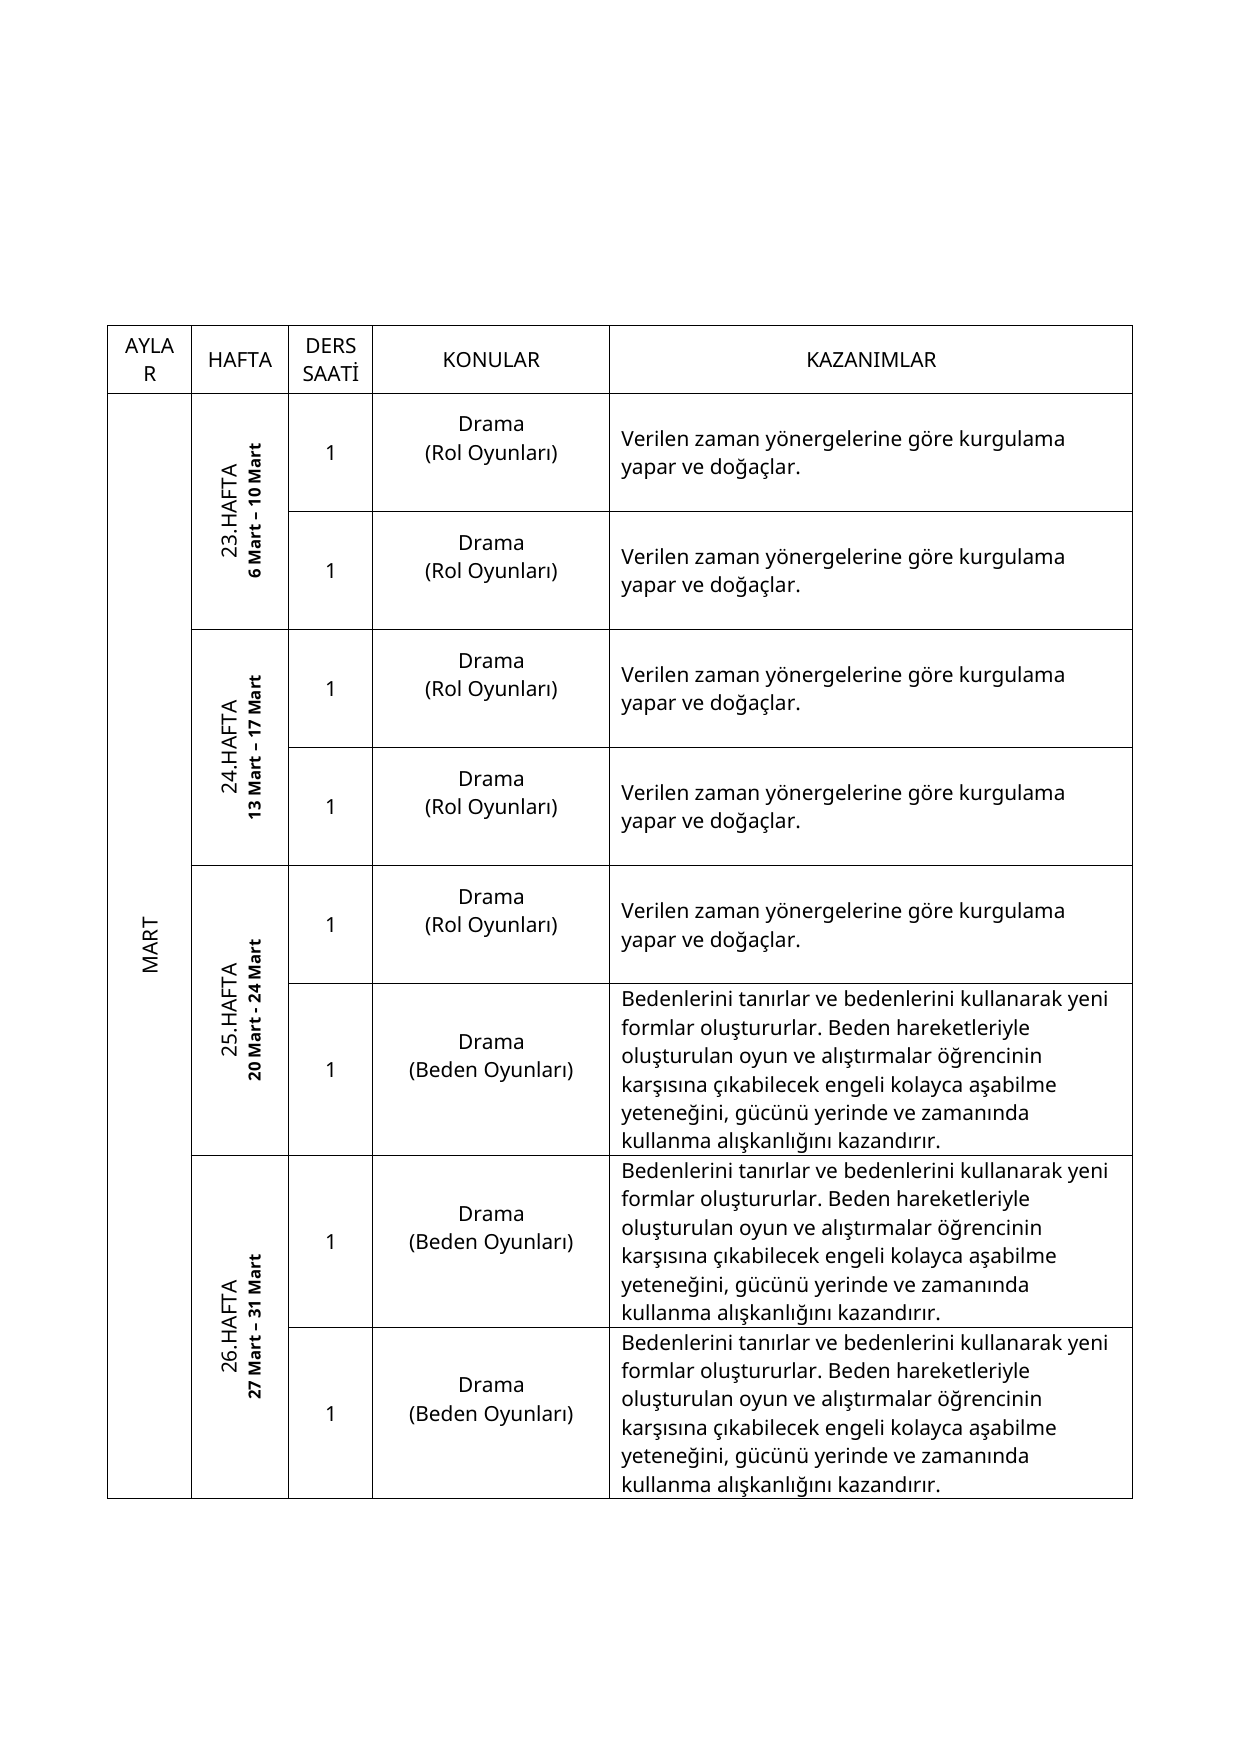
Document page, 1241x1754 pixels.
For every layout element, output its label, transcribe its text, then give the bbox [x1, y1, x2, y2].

table_cell Bedenlerini tanırlar ve bedenlerini kullanarak yeni formlar oluştururlar. Beden hareketleriyle oluşturulan oyun ve alıştırmalar öğrencinin karşısına çıkabilecek engeli kolayca aşabilme yeteneğini, gücünü yerinde ve zamanında kullanma alışkanlığını kazandırır. [610, 984, 1132, 1155]
table_cell Drama (Rol Oyunları) [373, 748, 609, 865]
table_cell 1 [289, 866, 372, 983]
table_cell 1 [289, 1156, 372, 1327]
table_cell 1 [289, 984, 372, 1155]
table_cell Verilen zaman yönergelerine göre kurgulama yapar ve doğaçlar. [610, 866, 1132, 983]
table_cell Drama (Rol Oyunları) [373, 630, 609, 747]
table_cell Drama (Beden Oyunları) [373, 1156, 609, 1327]
table_header HAFTA [192, 326, 288, 393]
table_cell 1 [289, 394, 372, 511]
table_cell Bedenlerini tanırlar ve bedenlerini kullanarak yeni formlar oluştururlar. Beden hareketleriyle oluşturulan oyun ve alıştırmalar öğrencinin karşısına çıkabilecek engeli kolayca aşabilme yeteneğini, gücünü yerinde ve zamanında kullanma alışkanlığını kazandırır. [610, 1156, 1132, 1327]
table_cell Drama (Beden Oyunları) [373, 1328, 609, 1498]
table_header KONULAR [373, 326, 609, 393]
table_cell Verilen zaman yönergelerine göre kurgulama yapar ve doğaçlar. [610, 394, 1132, 511]
table_cell Drama (Beden Oyunları) [373, 984, 609, 1155]
table_cell 23.HAFTA 6 Mart – 10 Mart [192, 394, 288, 629]
table_cell Drama (Rol Oyunları) [373, 394, 609, 511]
table_cell Drama (Rol Oyunları) [373, 866, 609, 983]
table_cell 1 [289, 630, 372, 747]
table_cell MART [108, 394, 191, 1498]
table_header DERS SAATİ [289, 326, 372, 393]
table_cell 26.HAFTA 27 Mart – 31 Mart [192, 1156, 288, 1498]
table_cell 1 [289, 1328, 372, 1498]
table_header AYLAR [108, 326, 191, 393]
table_cell 1 [289, 748, 372, 865]
table_cell Bedenlerini tanırlar ve bedenlerini kullanarak yeni formlar oluştururlar. Beden hareketleriyle oluşturulan oyun ve alıştırmalar öğrencinin karşısına çıkabilecek engeli kolayca aşabilme yeteneğini, gücünü yerinde ve zamanında kullanma alışkanlığını kazandırır. [610, 1328, 1132, 1498]
table_cell Verilen zaman yönergelerine göre kurgulama yapar ve doğaçlar. [610, 512, 1132, 629]
table_cell Drama (Rol Oyunları) [373, 512, 609, 629]
table_cell Verilen zaman yönergelerine göre kurgulama yapar ve doğaçlar. [610, 748, 1132, 865]
table_header KAZANIMLAR [610, 326, 1132, 393]
table_cell 1 [289, 512, 372, 629]
table_cell Verilen zaman yönergelerine göre kurgulama yapar ve doğaçlar. [610, 630, 1132, 747]
table_cell 25.HAFTA 20 Mart - 24 Mart [192, 866, 288, 1155]
table_cell 24.HAFTA 13 Mart – 17 Mart [192, 630, 288, 865]
